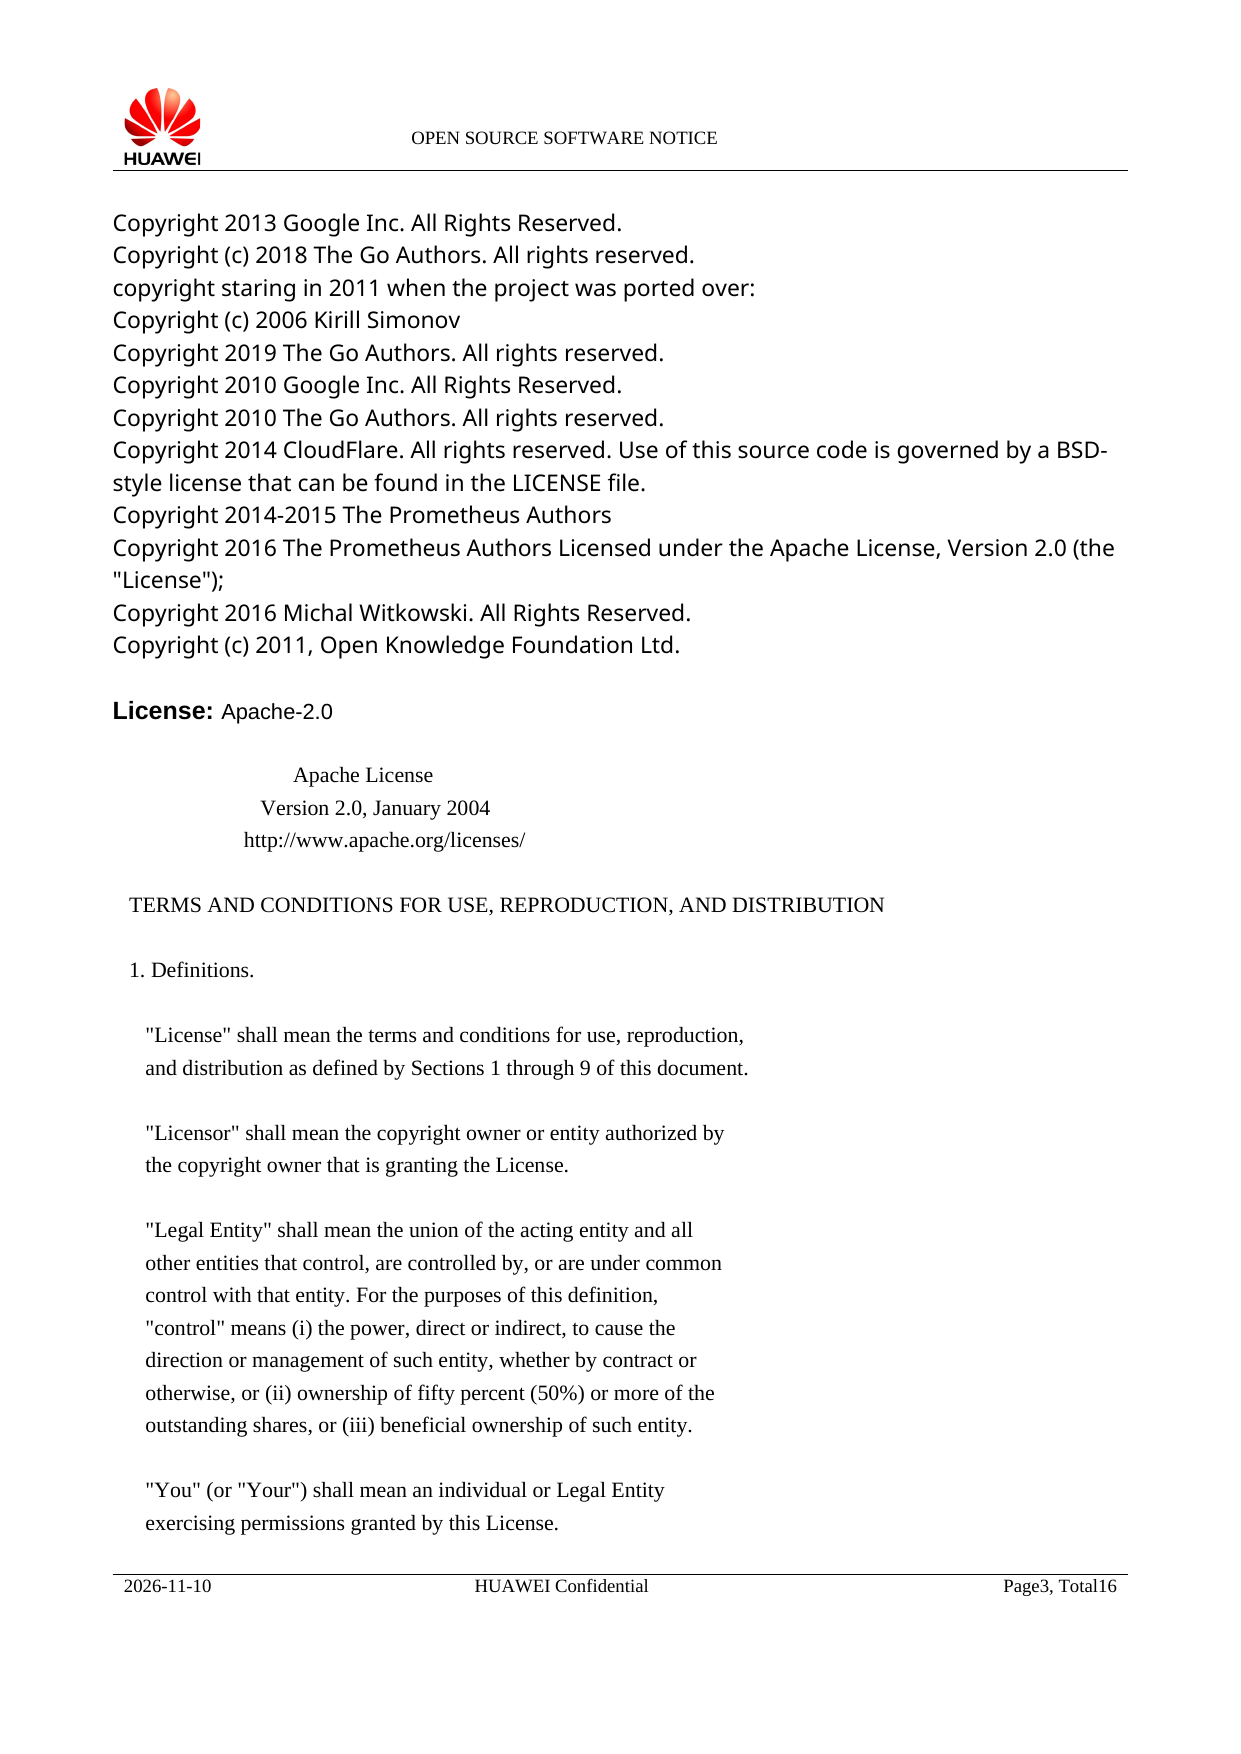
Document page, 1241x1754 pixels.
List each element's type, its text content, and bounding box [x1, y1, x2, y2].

picture [124, 88, 201, 165]
text License: Apache-2.0 [112, 694, 1128, 726]
